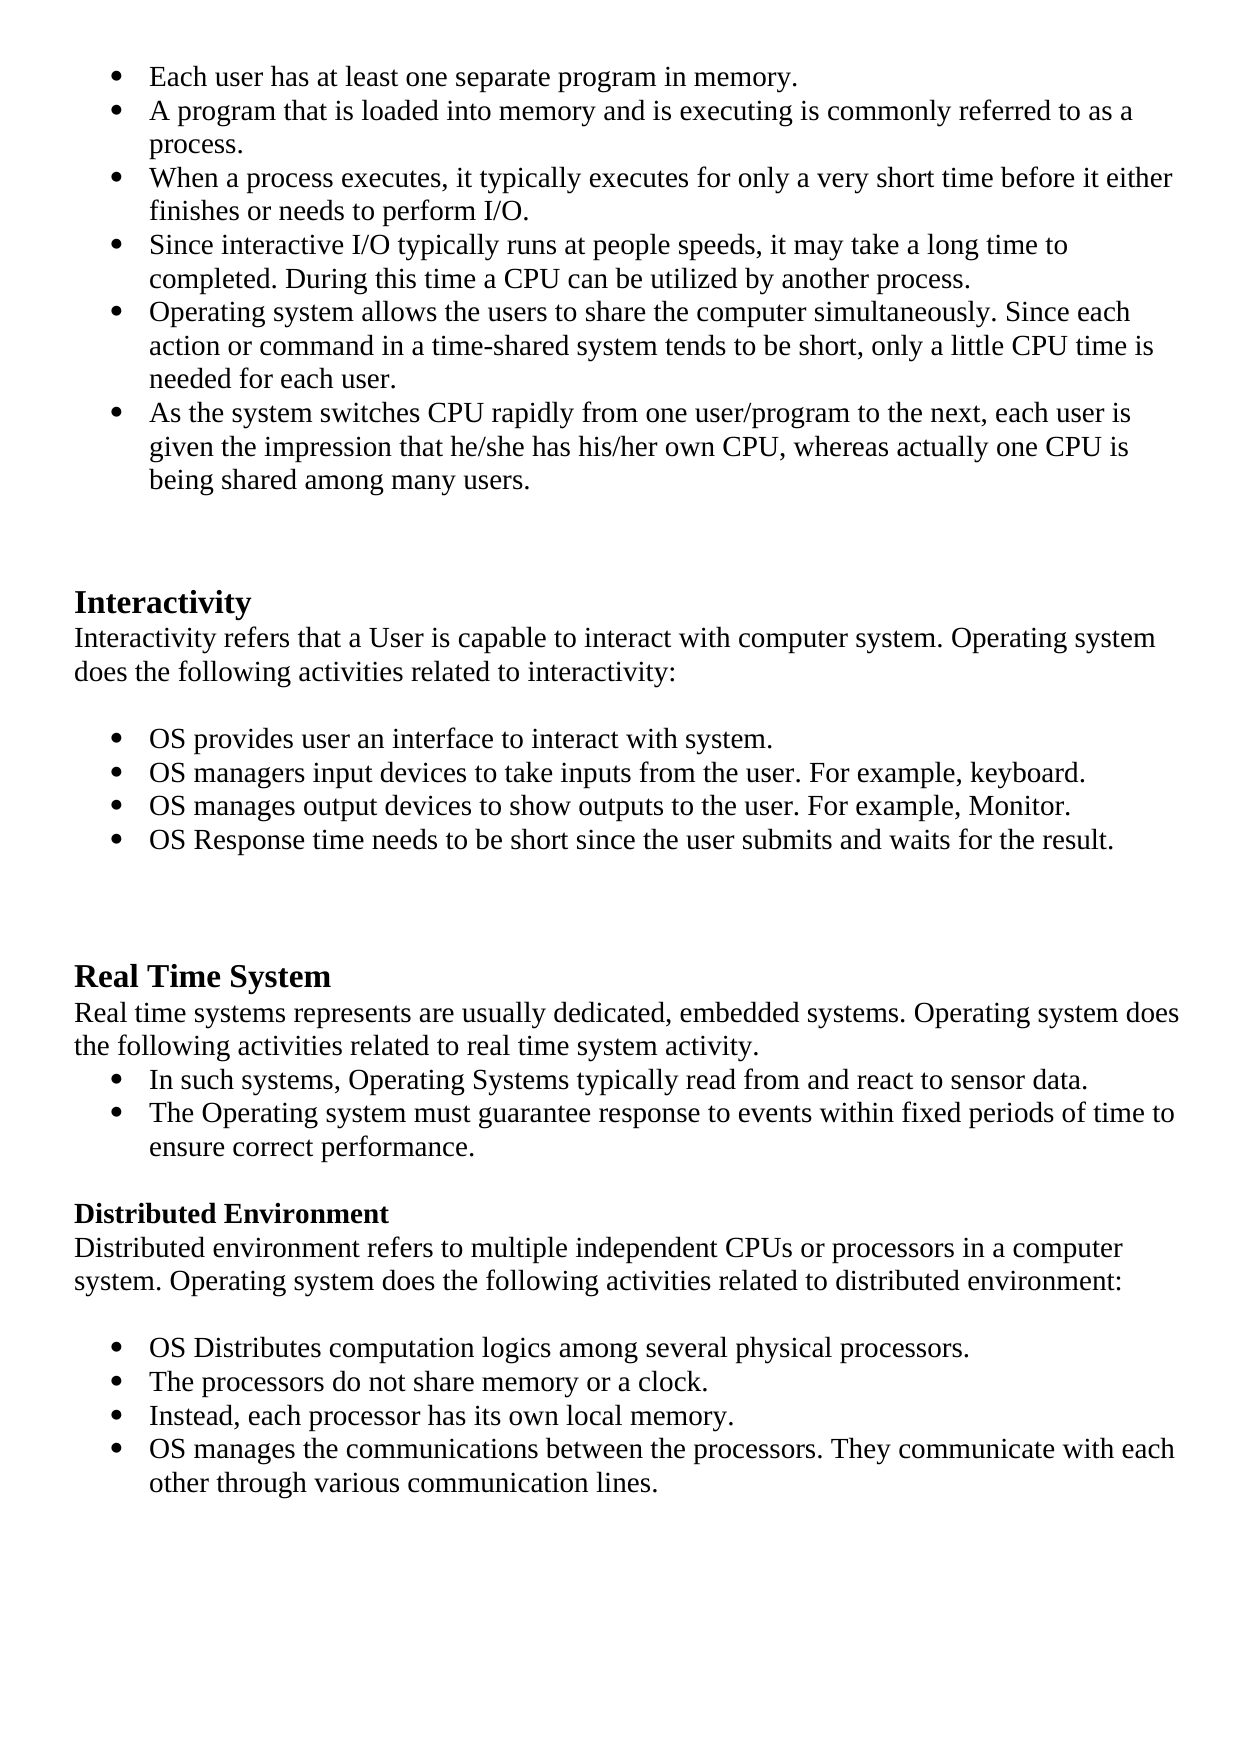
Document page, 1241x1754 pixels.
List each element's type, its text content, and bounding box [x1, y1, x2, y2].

list Operating system allows the users to share the computer simultaneously. Since each action or command in a time-shared system tends to be short, only a little CPU time is needed for each user. [111, 294, 1181, 395]
list In such systems, Operating Systems typically read from and react to sensor data. [111, 1062, 1181, 1096]
text Real Time System [74, 956, 1181, 995]
text Real time systems represents are usually dedicated, embedded systems. Operating system does the following activities related to real time system activity. [74, 995, 1181, 1062]
list As the system switches CPU rapidly from one user/program to the next, each user is given the impression that he/she has his/her own CPU, whereas actually one CPU is being shared among many users. [111, 395, 1181, 496]
list OS provides user an interface to interact with system. [111, 721, 1181, 755]
text Distributed Environment [74, 1196, 1181, 1230]
list OS Distributes computation logics among several physical processors. [111, 1330, 1181, 1364]
text Interactivity [74, 582, 1181, 621]
list OS Response time needs to be short since the user submits and waits for the result. [111, 822, 1181, 856]
list OS manages output devices to show outputs to the user. For example, Monitor. [111, 788, 1181, 822]
list OS manages the communications between the processors. They communicate with each other through various communication lines. [111, 1431, 1181, 1498]
list The Operating system must guarantee response to events within fixed periods of time to ensure correct performance. [111, 1096, 1181, 1163]
list Since interactive I/O typically runs at people speeds, it may take a long time to completed. During this time a CPU can be utilized by another process. [111, 227, 1181, 294]
list When a process executes, it typically executes for only a very short time before it either finishes or needs to perform I/O. [111, 160, 1181, 227]
list OS managers input devices to take inputs from the user. For example, keyboard. [111, 755, 1181, 788]
text Interactivity refers that a User is capable to interact with computer system. Operating system does the following activities related to interactivity: [74, 621, 1181, 688]
list Instead, each processor has its own local memory. [111, 1398, 1181, 1431]
list The processors do not share memory or a clock. [111, 1364, 1181, 1398]
list Each user has at least one separate program in memory. [111, 59, 1181, 93]
text Distributed environment refers to multiple independent CPUs or processors in a computer system. Operating system does the following activities related to distributed environment: [74, 1230, 1181, 1297]
list A program that is loaded into memory and is executing is commonly referred to as a process. [111, 93, 1181, 160]
